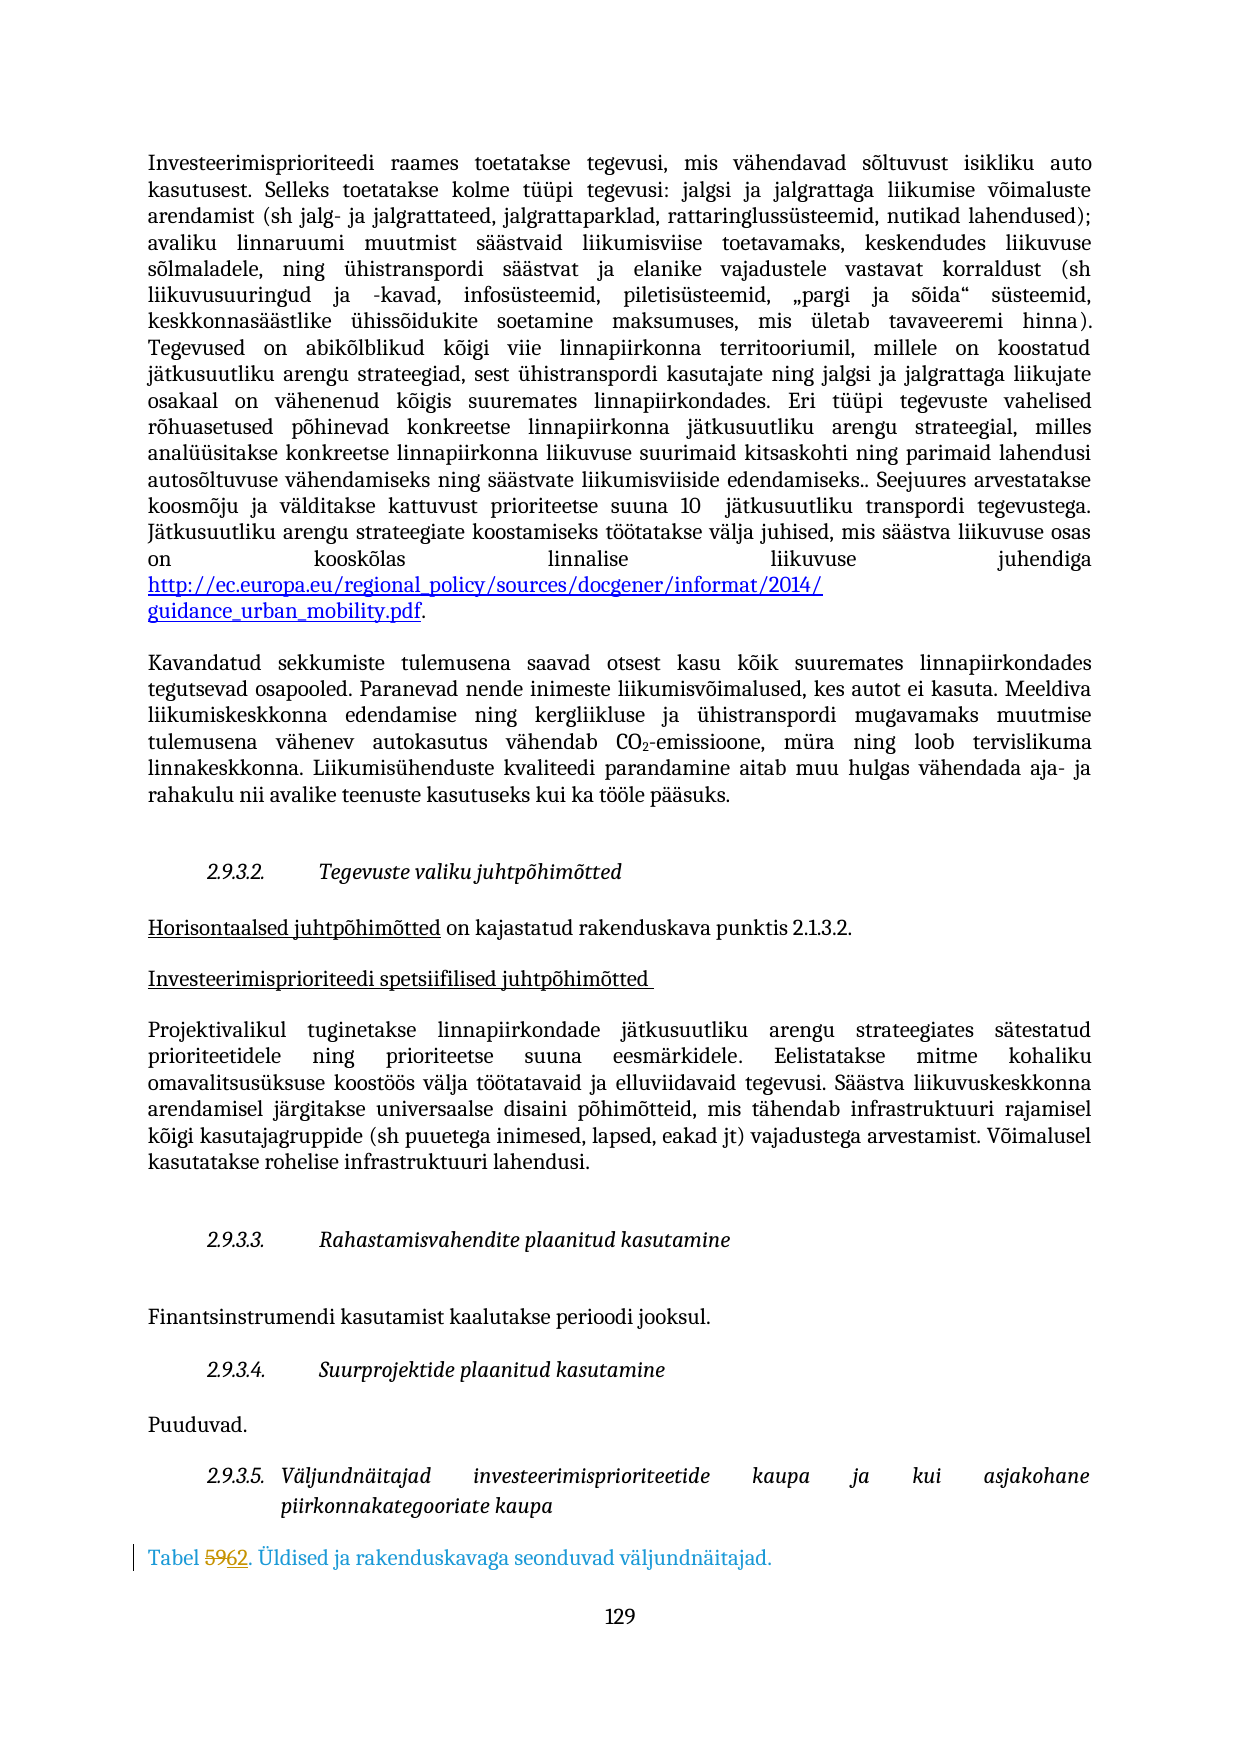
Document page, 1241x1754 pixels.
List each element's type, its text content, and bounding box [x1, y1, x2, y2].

text Tabel . Üldised ja rakenduskavaga seonduvad väljundnäitajad. [148, 1544, 1092, 1571]
text Puuduvad. [148, 1412, 1092, 1438]
text Projektivalikul tuginetakse linnapiirkondade jätkusuutliku arengu strateegiates sätestatud prioriteetidele ning prioriteetse suuna eesmärkidele. Eelistatakse mitme kohaliku omavalitsusüksuse koostöös välja töötatavaid ja elluviidavaid tegevusi. Säästva liikuvuskeskkonna arendamisel järgitakse universaalse disaini põhimõtteid, mis tähendab infrastruktuuri rajamisel kõigi kasutajagruppide (sh puuetega inimesed, lapsed, eakad jt) vajadustega arvestamist. Võimalusel kasutatakse rohelise infrastruktuuri lahendusi. [148, 1017, 1092, 1175]
text Investeerimisprioriteedi raames toetatakse tegevusi, mis vähendavad sõltuvust isikliku auto kasutusest. Selleks toetatakse kolme tüüpi tegevusi: jalgsi ja jalgrattaga liikumise võimaluste arendamist (sh jalg- ja jalgrattateed, jalgrattaparklad, rattaringlussüsteemid, nutikad lahendused); avaliku linnaruumi muutmist säästvaid liikumisviise toetavamaks, keskendudes liikuvuse sõlmaladele, ning ühistranspordi säästvat ja elanike vajadustele vastavat korraldust (sh liikuvusuuringud ja -kavad, infosüsteemid, piletisüsteemid, „pargi ja sõida“ süsteemid, keskkonnasäästlike ühissõidukite soetamine maksumuses, mis ületab tavaveeremi hinna). Tegevused on abikõlblikud kõigi viie linnapiirkonna territooriumil, millele on koostatud jätkusuutliku arengu strateegiad, sest ühistranspordi kasutajate ning jalgsi ja jalgrattaga liikujate osakaal on vähenenud kõigis suuremates linnapiirkondades. Eri tüüpi tegevuste vahelised rõhuasetused põhinevad konkreetse linnapiirkonna jätkusuutliku arengu strateegial, milles analüüsitakse konkreetse linnapiirkonna liikuvuse suurimaid kitsaskohti ning parimaid lahendusi autosõltuvuse vähendamiseks ning säästvate liikumisviiside edendamiseks.. Seejuures arvestatakse koosmõju ja välditakse kattuvust prioriteetse suuna 10 jätkusuutliku transpordi tegevustega. Jätkusuutliku arengu strateegiate koostamiseks töötatakse välja juhised, mis säästva liikuvuse osas on kooskõlas linnalise liikuvuse juhendiga http://ec.europa.eu/regional_policy/sources/docgener/informat/2014/guidance_urban_mobility.pdf. [148, 150, 1092, 624]
text Finantsinstrumendi kasutamist kaalutakse perioodi jooksul. [148, 1304, 1092, 1330]
list Väljundnäitajad investeerimisprioriteetide kaupa ja kui asjakohane piirkonnakategooriate kaupa [207, 1463, 1092, 1520]
list Suurprojektide plaanitud kasutamine [207, 1357, 1092, 1383]
list Tegevuste valiku juhtpõhimõtted [207, 859, 1092, 885]
text Kavandatud sekkumiste tulemusena saavad otsest kasu kõik suuremates linnapiirkondades tegutsevad osapooled. Paranevad nende inimeste liikumisvõimalused, kes autot ei kasuta. Meeldiva liikumiskeskkonna edendamise ning kergliikluse ja ühistranspordi mugavamaks muutmise tulemusena vähenev autokasutus vähendab CO2-emissioone, müra ning loob tervislikuma linnakeskkonna. Liikumisühenduste kvaliteedi parandamine aitab muu hulgas vähendada aja- ja rahakulu nii avalike teenuste kasutuseks kui ka tööle pääsuks. [148, 649, 1092, 808]
list Rahastamisvahendite plaanitud kasutamine [207, 1226, 1092, 1253]
text Horisontaalsed juhtpõhimõtted on kajastatud rakenduskava punktis 2.1.3.2. [148, 914, 1092, 941]
text Investeerimisprioriteedi spetsiifilised juhtpõhimõtted [148, 966, 1092, 992]
